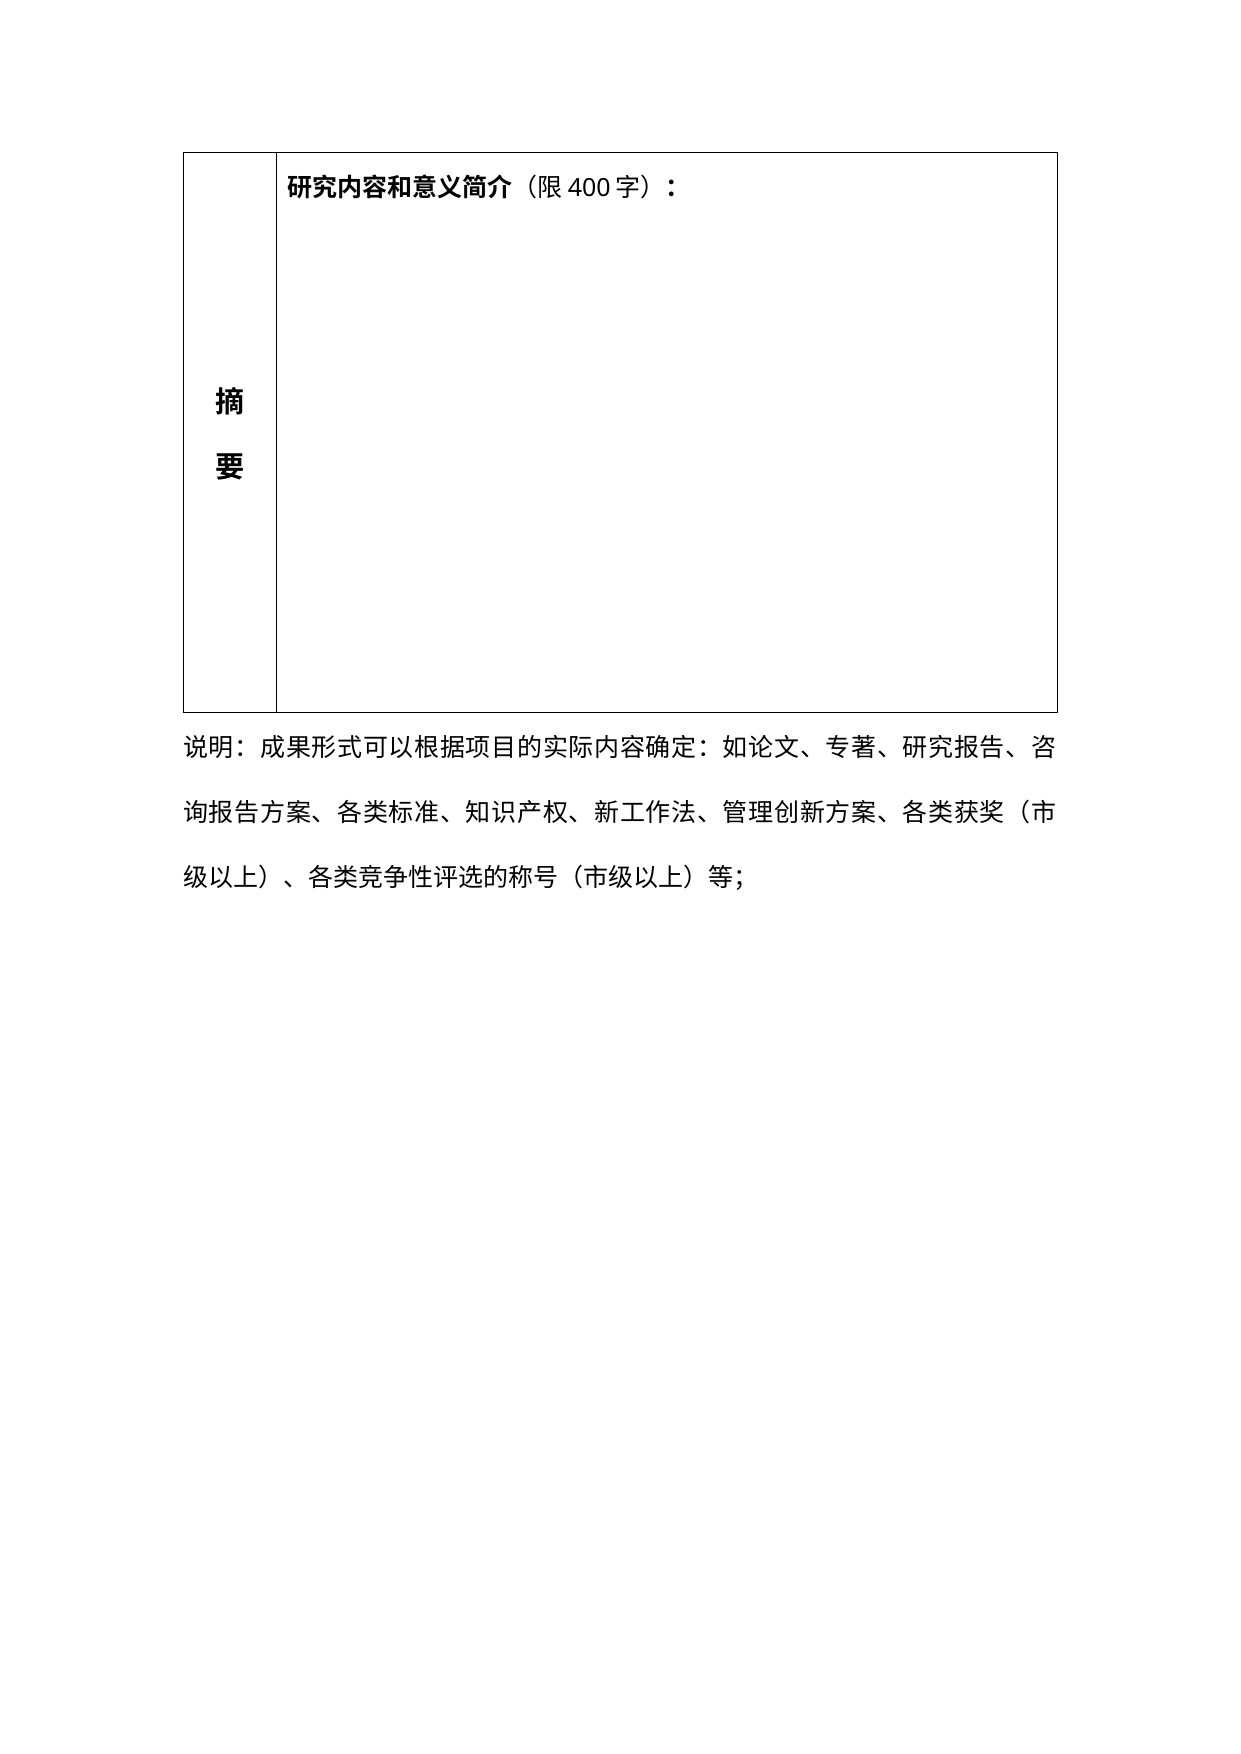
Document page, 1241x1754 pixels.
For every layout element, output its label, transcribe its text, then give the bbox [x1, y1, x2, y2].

text 说明：成果形式可以根据项目的实际内容确定：如论文、专著、研究报告、咨询报告方案、各类标准、知识产权、新工作法、管理创新方案、各类获奖（市级以上）、各类竞争性评选的称号（市级以上）等； [183, 713, 1057, 908]
table_cell 摘 要 [184, 153, 276, 712]
table_cell 研究内容和意义简介（限400字）： [277, 153, 1057, 712]
